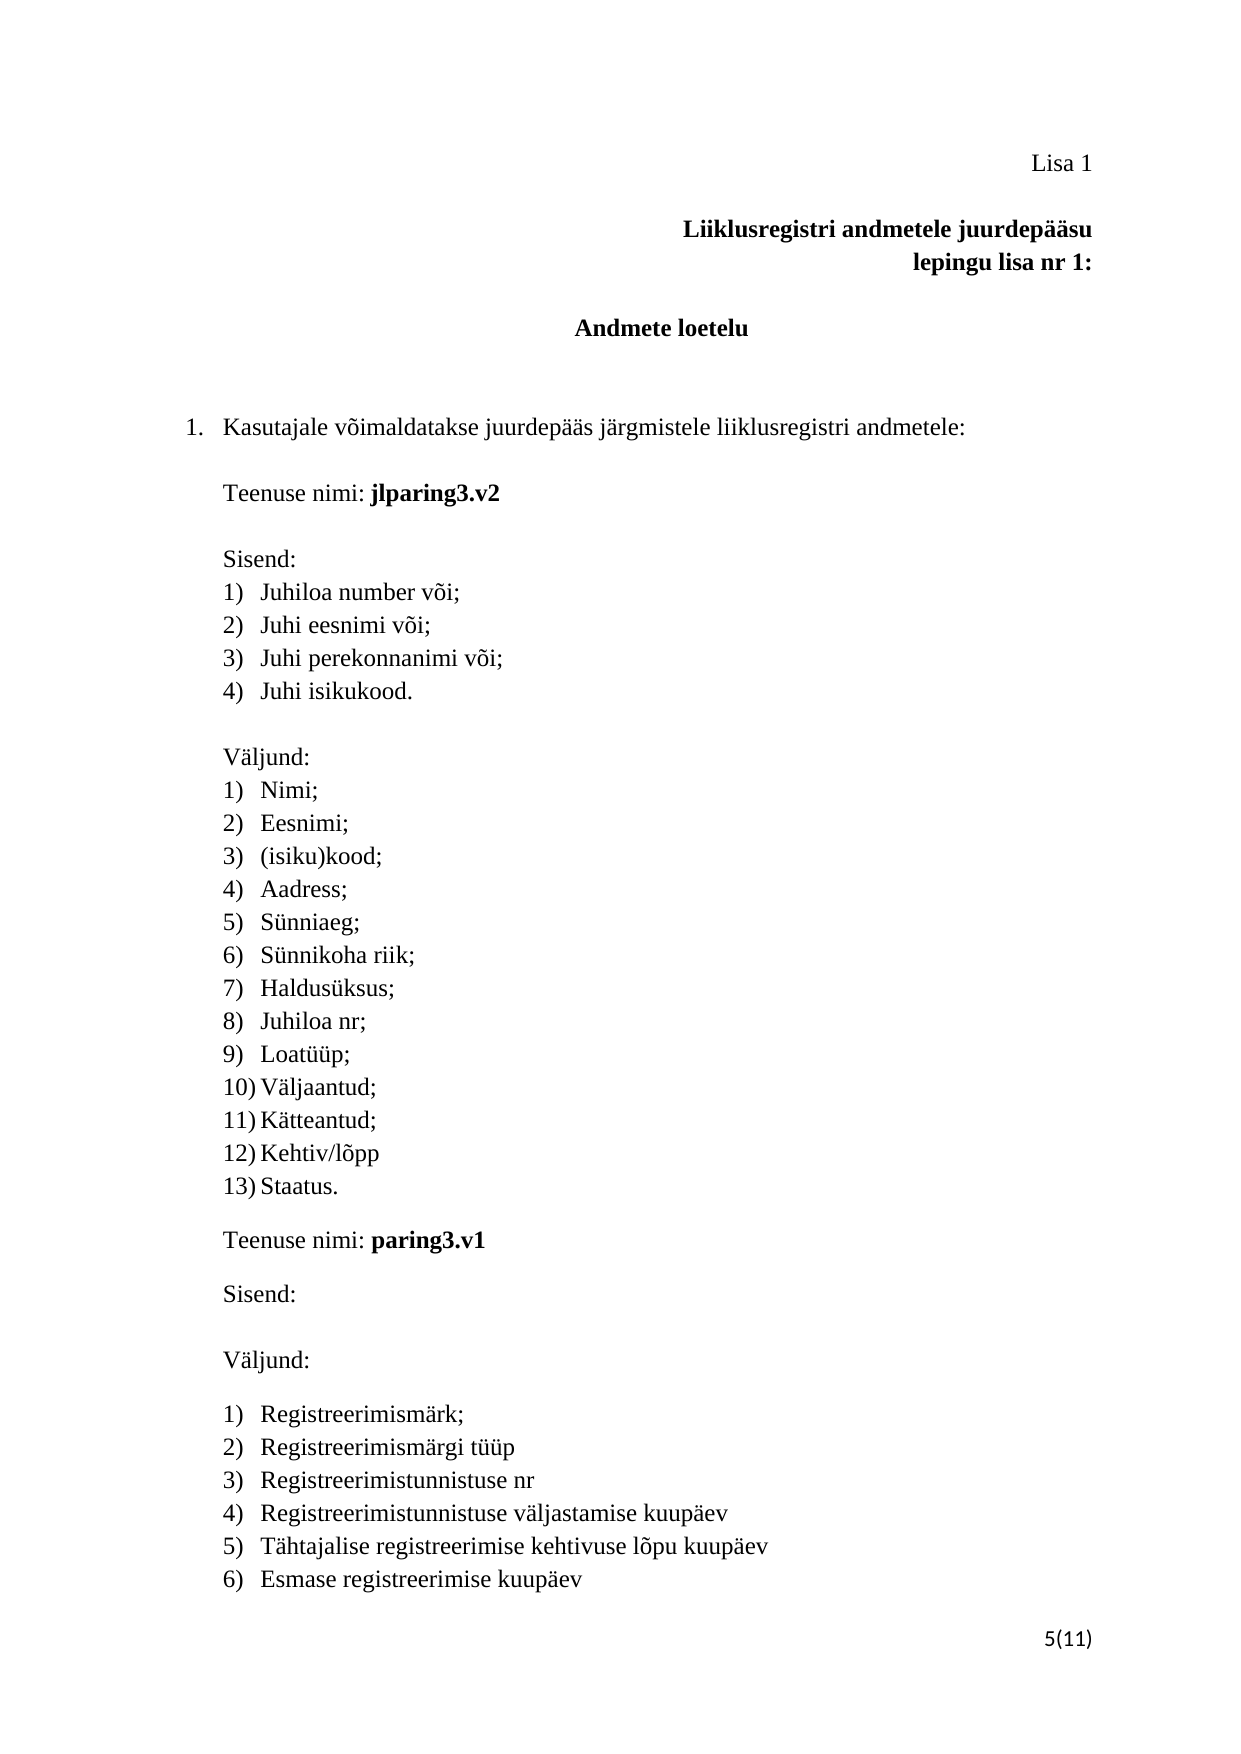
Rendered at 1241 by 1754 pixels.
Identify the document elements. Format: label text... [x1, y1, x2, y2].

list Nimi; [223, 775, 1093, 804]
list Juhiloa number või; [223, 577, 1093, 606]
text Väljund: [223, 1345, 1093, 1374]
list (isiku)kood; [223, 841, 1093, 870]
list Sünniaeg; [223, 907, 1093, 936]
list Juhi isikukood. [223, 676, 1093, 705]
text Andmete loetelu [230, 313, 1093, 341]
list Väljaantud; [223, 1072, 1093, 1101]
list Esmase registreerimise kuupäev [223, 1564, 1093, 1593]
text Lisa 1 [230, 148, 1093, 176]
list Registreerimistunnistuse väljastamise kuupäev [223, 1498, 1093, 1527]
list Eesnimi; [223, 808, 1093, 837]
list Loatüüp; [223, 1039, 1093, 1068]
text lepingu lisa nr 1: [230, 247, 1093, 275]
list Staatus. [223, 1171, 1093, 1200]
list Haldusüksus; [223, 973, 1093, 1002]
list Väljund: [223, 742, 1093, 771]
list Sünnikoha riik; [223, 940, 1093, 969]
list Kätteantud; [223, 1105, 1093, 1134]
text Liiklusregistri andmetele juurdepääsu [230, 214, 1093, 242]
list Juhi perekonnanimi või; [223, 643, 1093, 672]
list Kasutajale võimaldatakse juurdepääs järgmistele liiklusregistri andmetele: [185, 412, 1093, 441]
list Registreerimismärk; [223, 1399, 1093, 1428]
list Registreerimistunnistuse nr [223, 1465, 1093, 1494]
list Kehtiv/lõpp [223, 1138, 1093, 1167]
list Juhiloa nr; [223, 1006, 1093, 1035]
list Teenuse nimi: jlparing3.v2 [223, 478, 1093, 507]
text Sisend: [223, 1279, 1093, 1308]
list Aadress; [223, 874, 1093, 903]
list Registreerimismärgi tüüp [223, 1432, 1093, 1461]
list Juhi eesnimi või; [223, 610, 1093, 639]
list Tähtajalise registreerimise kehtivuse lõpu kuupäev [223, 1531, 1093, 1560]
text Teenuse nimi: paring3.v1 [223, 1225, 1093, 1254]
list Sisend: [223, 544, 1093, 573]
